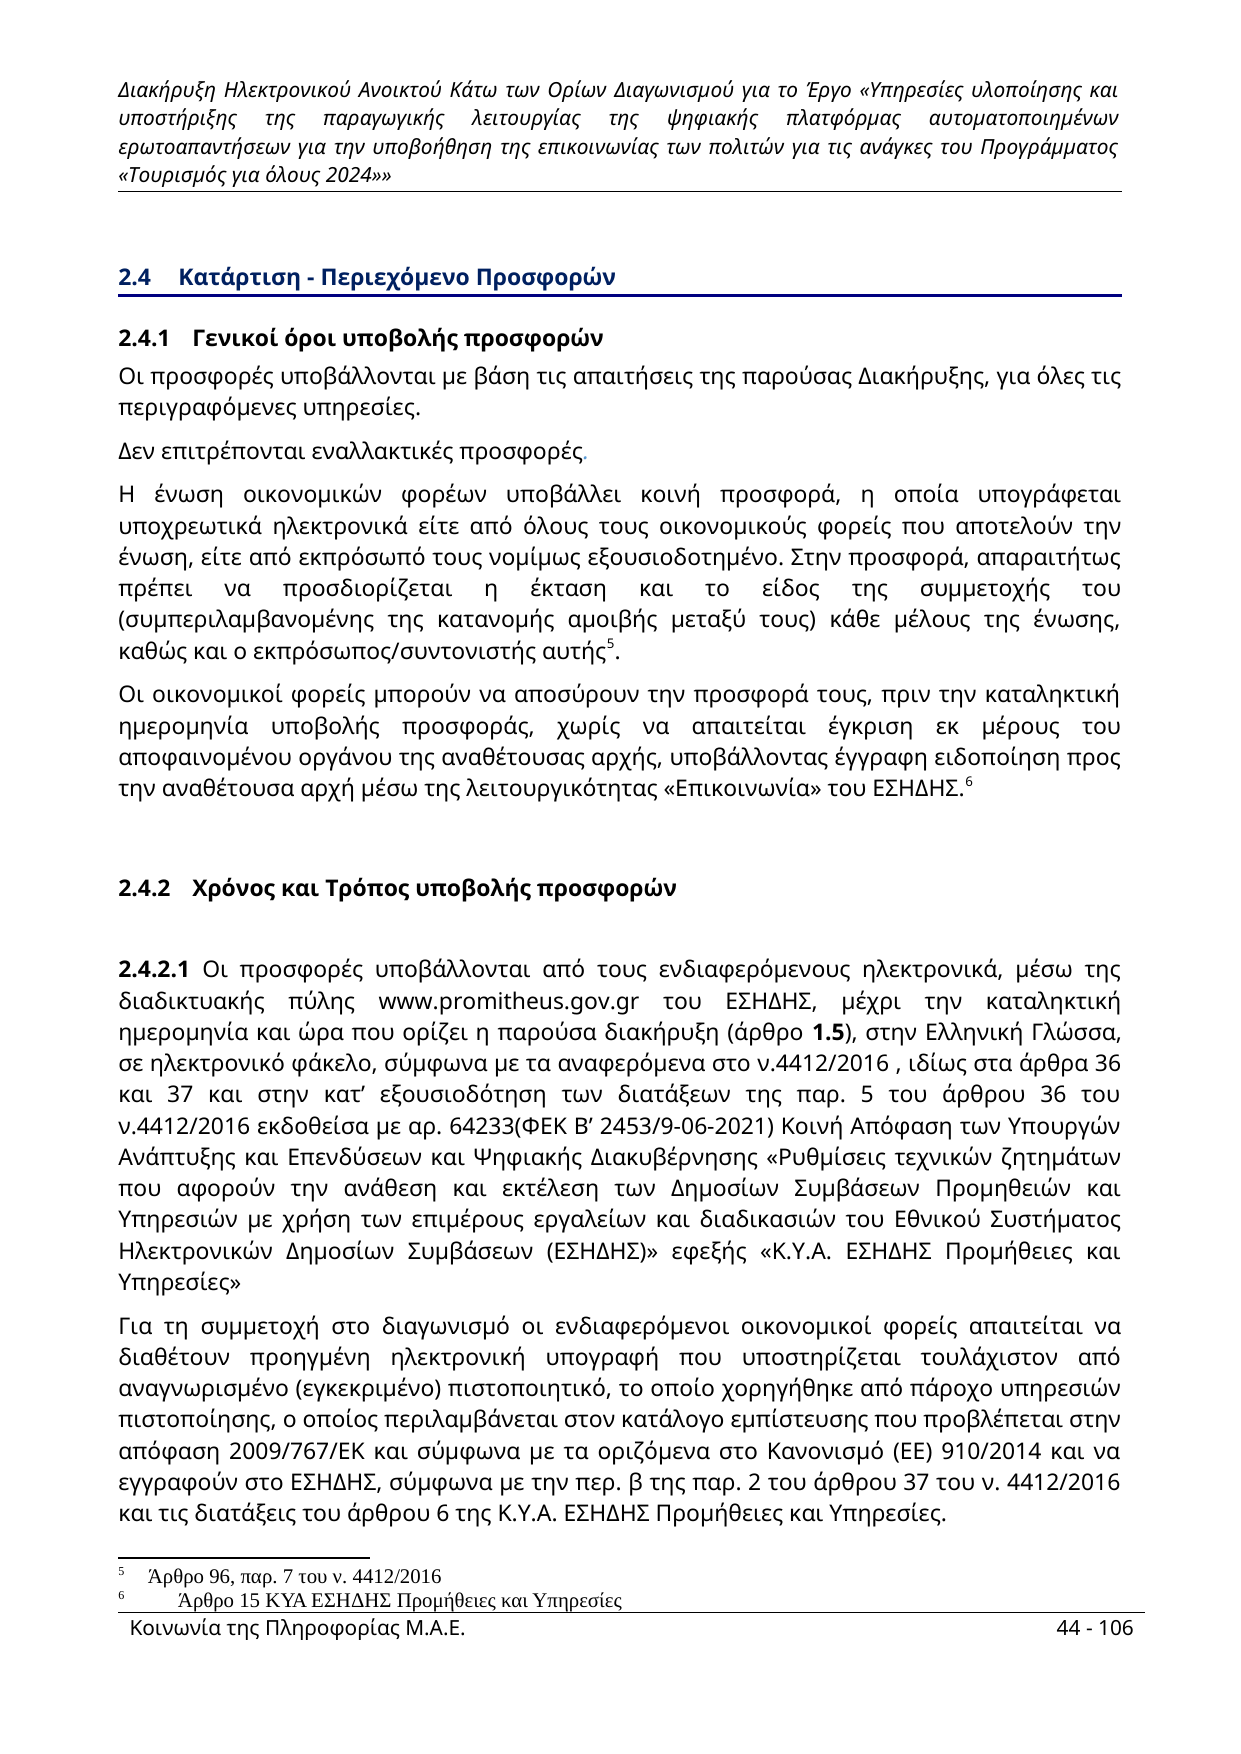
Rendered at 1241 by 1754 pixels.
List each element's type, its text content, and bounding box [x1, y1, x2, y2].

subtitle Γενικοί όροι υποβολής προσφορών [118, 322, 1122, 353]
subtitle Χρόνος και Τρόπος υποβολής προσφορών [118, 872, 1122, 903]
text Η ένωση οικονομικών φορέων υποβάλλει κοινή προσφορά, η οποία υπογράφεται υποχρεωτικά ηλεκτρονικά είτε από όλους τους οικονομικούς φορείς που αποτελούν την ένωση, είτε από εκπρόσωπό τους νομίμως εξουσιοδοτημένο. Στην προσφορά, απαραιτήτως πρέπει να προσδιορίζεται η έκταση και το είδος της συμμετοχής του (συμπεριλαμβανομένης της κατανομής αμοιβής μεταξύ τους) κάθε μέλους της ένωσης, καθώς και ο εκπρόσωπος/συντονιστής αυτής. [118, 478, 1122, 666]
text Για τη συμμετοχή στο διαγωνισμό οι ενδιαφερόμενοι οικονομικοί φορείς απαιτείται να διαθέτουν προηγμένη ηλεκτρονική υπογραφή που υποστηρίζεται τουλάχιστον από αναγνωρισμένο (εγκεκριμένο) πιστοποιητικό, το οποίο χορηγήθηκε από πάροχο υπηρεσιών πιστοποίησης, ο οποίος περιλαμβάνεται στον κατάλογο εμπίστευσης που προβλέπεται στην απόφαση 2009/767/ΕΚ και σύμφωνα με τα οριζόμενα στο Κανονισμό (ΕΕ) 910/2014 και να εγγραφούν στο ΕΣΗΔΗΣ, σύμφωνα με την περ. β της παρ. 2 του άρθρου 37 του ν. 4412/2016 και τις διατάξεις του άρθρου 6 της Κ.Υ.Α. ΕΣΗΔΗΣ Προμήθειες και Υπηρεσίες. [118, 1309, 1122, 1528]
text Οι προσφορές υποβάλλονται με βάση τις απαιτήσεις της παρούσας Διακήρυξης, για όλες τις περιγραφόμενες υπηρεσίες. [118, 359, 1122, 422]
text 2.4.2.1 Οι προσφορές υποβάλλονται από τους ενδιαφερόμενους ηλεκτρονικά, μέσω της διαδικτυακής πύλης www.promitheus.gov.gr του ΕΣΗΔΗΣ, μέχρι την καταληκτική ημερομηνία και ώρα που ορίζει η παρούσα διακήρυξη (άρθρο 1.5), στην Ελληνική Γλώσσα, σε ηλεκτρονικό φάκελο, σύμφωνα με τα αναφερόμενα στο ν.4412/2016 , ιδίως στα άρθρα 36 και 37 και στην κατ’ εξουσιοδότηση των διατάξεων της παρ. 5 του άρθρου 36 του ν.4412/2016 εκδοθείσα με αρ. 64233(ΦΕΚ Β’ 2453/9-06-2021) Κοινή Απόφαση των Υπουργών Ανάπτυξης και Επενδύσεων και Ψηφιακής Διακυβέρνησης «Ρυθμίσεις τεχνικών ζητημάτων που αφορούν την ανάθεση και εκτέλεση των Δημοσίων Συμβάσεων Προμηθειών και Υπηρεσιών με χρήση των επιμέρους εργαλείων και διαδικασιών του Εθνικού Συστήματος Ηλεκτρονικών Δημοσίων Συμβάσεων (ΕΣΗΔΗΣ)» εφεξής «Κ.Υ.Α. ΕΣΗΔΗΣ Προμήθειες και Υπηρεσίες» [118, 953, 1122, 1297]
subtitle Κατάρτιση - Περιεχόμενο Προσφορών [118, 261, 1122, 294]
text Οι οικονομικοί φορείς μπορούν να αποσύρουν την προσφορά τους, πριν την καταληκτική ημερομηνία υποβολής προσφοράς, χωρίς να απαιτείται έγκριση εκ μέρους του αποφαινομένου οργάνου της αναθέτουσας αρχής, υποβάλλοντας έγγραφη ειδοποίηση προς την αναθέτουσα αρχή μέσω της λειτουργικότητας «Επικοινωνία» του ΕΣΗΔΗΣ. [118, 678, 1122, 803]
text Δεν επιτρέπονται εναλλακτικές προσφορές. [118, 434, 1122, 466]
